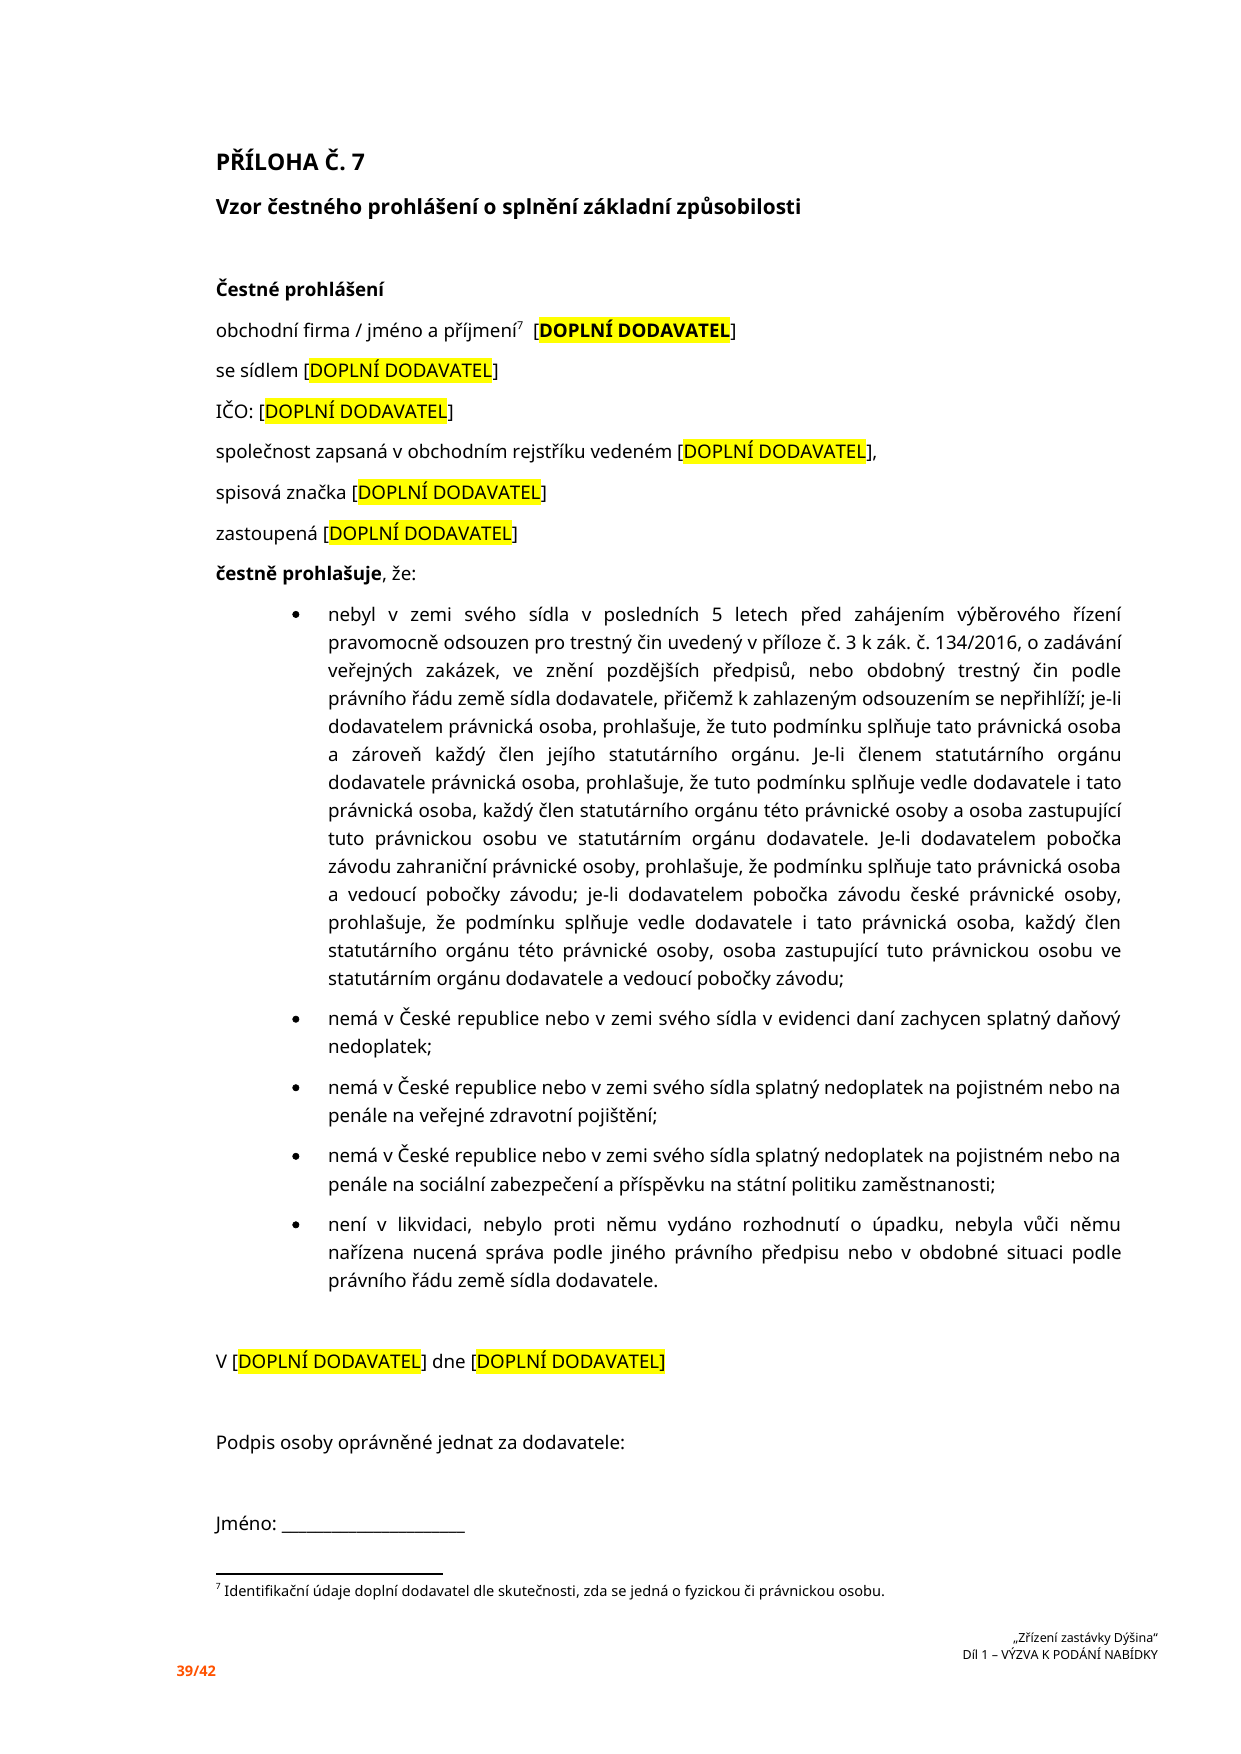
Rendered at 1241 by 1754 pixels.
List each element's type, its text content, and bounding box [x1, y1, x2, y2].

text Jméno: ______________________ [216, 1511, 1122, 1536]
text čestně prohlašuje, že: [216, 560, 1122, 586]
text IČO: [DOPLNÍ DODAVATEL] [447, 398, 1122, 424]
text Vzor čestného prohlášení o splnění základní způsobilosti [216, 192, 1122, 221]
text Příloha č. 7 [216, 146, 1122, 177]
text se sídlem [DOPLNÍ DODAVATEL] [216, 358, 309, 383]
text obchodní firma / jméno a příjmení [DOPLNÍ DODAVATEL] [730, 317, 1122, 343]
text nebyl v zemi svého sídla v posledních 5 letech před zahájením výběrového řízení pravomocně odsouzen pro trestný čin uvedený v příloze č. 3 k zák. č. 134/2016, o zadávání veřejných zakázek, ve znění pozdějších předpisů, nebo obdobný trestný čin podle právního řádu země sídla dodavatele, přičemž k zahlazeným odsouzením se nepřihlíží; je-li dodavatelem právnická osoba, prohlašuje, že tuto podmínku splňuje tato právnická osoba a zároveň každý člen jejího statutárního orgánu. Je-li členem statutárního orgánu dodavatele právnická osoba, prohlašuje, že tuto podmínku splňuje vedle dodavatele i tato právnická osoba, každý člen statutárního orgánu této právnické osoby a osoba zastupující tuto právnickou osobu ve statutárním orgánu dodavatele. Je-li dodavatelem pobočka závodu zahraniční právnické osoby, prohlašuje, že podmínku splňuje tato právnická osoba a vedoucí pobočky závodu; je-li dodavatelem pobočka závodu české právnické osoby, prohlašuje, že podmínku splňuje vedle dodavatele i tato právnická osoba, každý člen statutárního orgánu této právnické osoby, osoba zastupující tuto právnickou osobu ve statutárním orgánu dodavatele a vedoucí pobočky závodu; [292, 601, 1122, 991]
text spisová značka [DOPLNÍ DODAVATEL] [541, 479, 1122, 505]
text zastoupená [DOPLNÍ DODAVATEL] [512, 520, 1122, 545]
text nemá v České republice nebo v zemi svého sídla splatný nedoplatek na pojistném nebo na penále na veřejné zdravotní pojištění; [292, 1074, 1122, 1128]
text Podpis osoby oprávněné jednat za dodavatele: [216, 1429, 1122, 1455]
text zastoupená [DOPLNÍ DODAVATEL] [216, 520, 329, 545]
text nemá v České republice nebo v zemi svého sídla v evidenci daní zachycen splatný daňový nedoplatek; [292, 1006, 1122, 1059]
text spisová značka [DOPLNÍ DODAVATEL] [216, 479, 358, 505]
text společnost zapsaná v obchodním rejstříku vedeném [DOPLNÍ DODAVATEL], [866, 439, 1122, 464]
text není v likvidaci, nebylo proti němu vydáno rozhodnutí o úpadku, nebyla vůči němu nařízena nucená správa podle jiného právního předpisu nebo v obdobné situaci podle právního řádu země sídla dodavatele. [292, 1211, 1122, 1293]
text V [DOPLNÍ DODAVATEL] dne [DOPLNÍ DODAVATEL] [216, 1348, 1122, 1374]
text Čestné prohlášení [216, 277, 1122, 302]
text nemá v České republice nebo v zemi svého sídla splatný nedoplatek na pojistném nebo na penále na sociální zabezpečení a příspěvku na státní politiku zaměstnanosti; [292, 1143, 1122, 1196]
text se sídlem [DOPLNÍ DODAVATEL] [492, 358, 1122, 383]
text obchodní firma / jméno a příjmení [DOPLNÍ DODAVATEL] [216, 317, 539, 343]
text společnost zapsaná v obchodním rejstříku vedeném [DOPLNÍ DODAVATEL], [216, 439, 683, 464]
